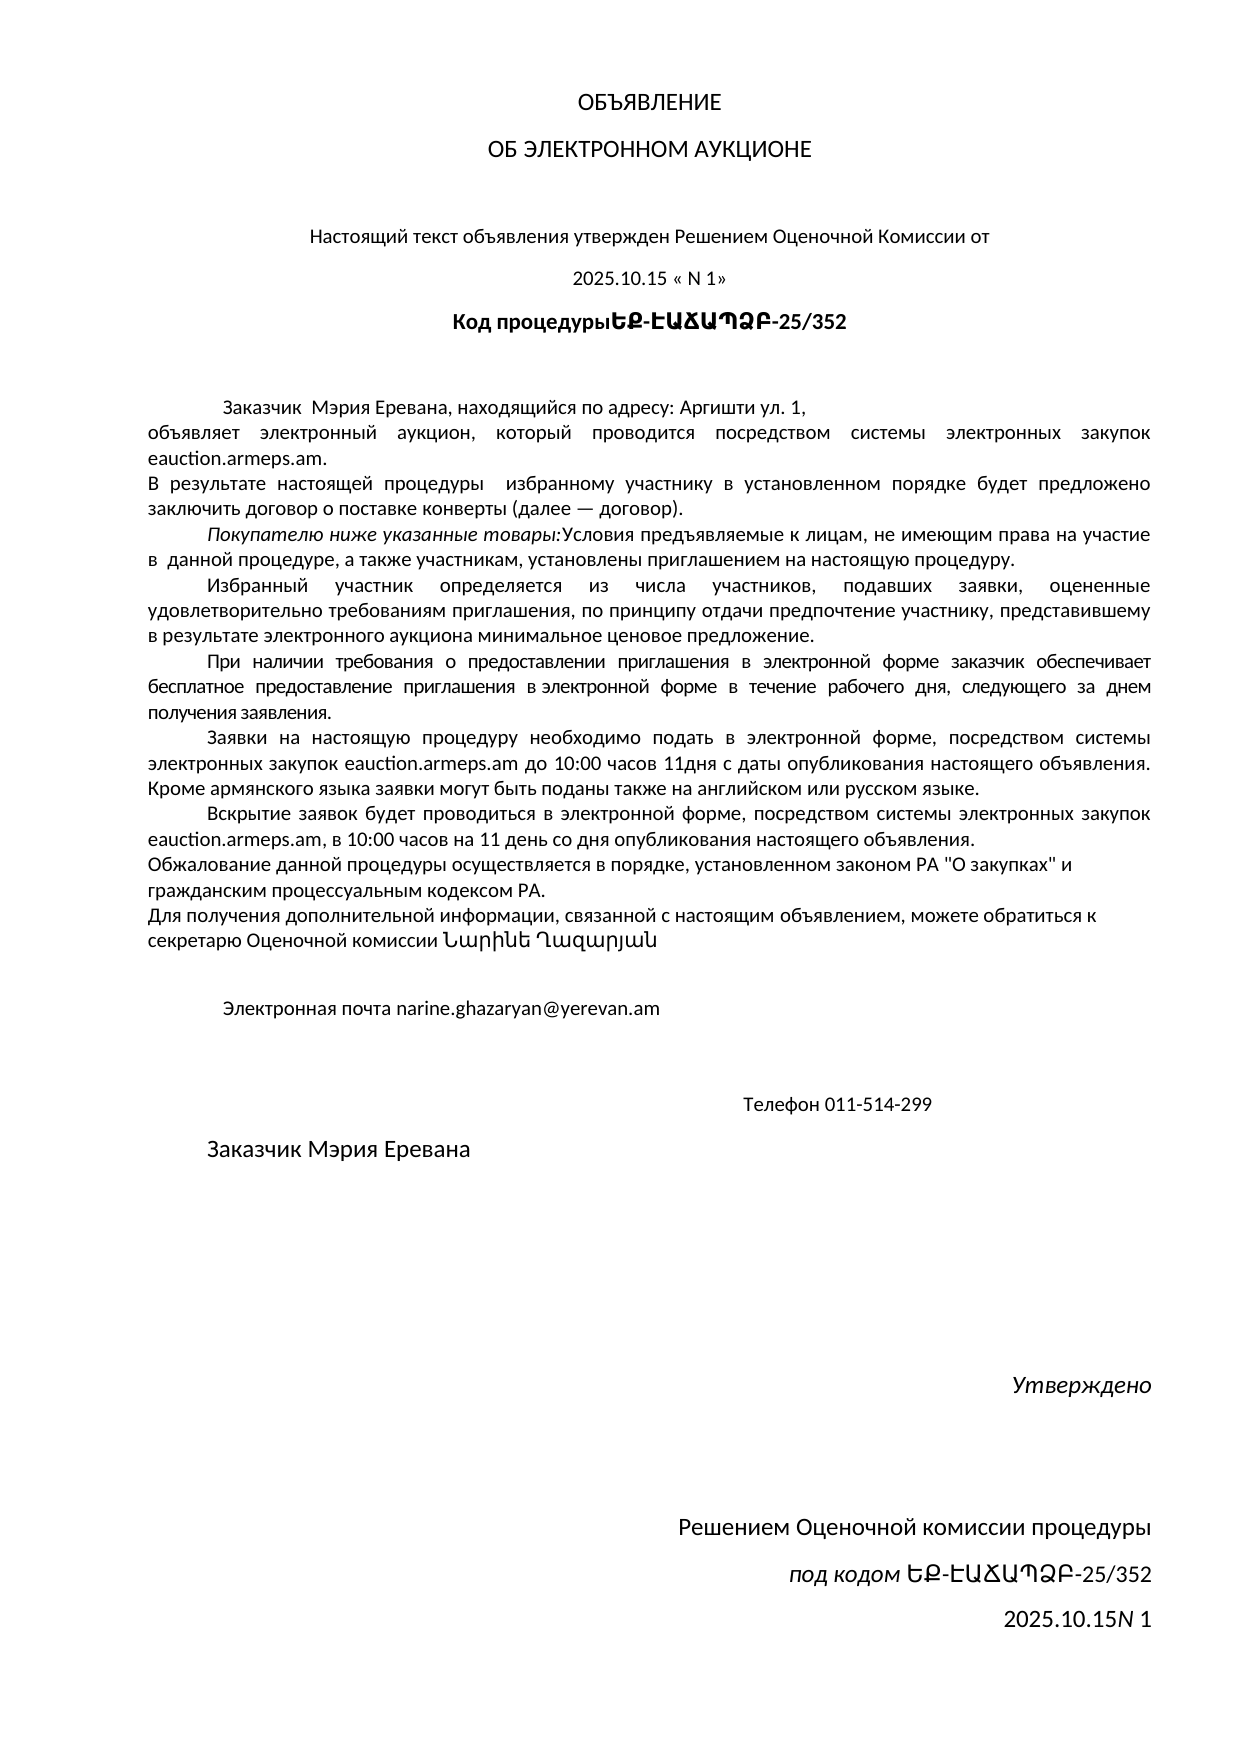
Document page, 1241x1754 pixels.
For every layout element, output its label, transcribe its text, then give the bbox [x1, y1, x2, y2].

text При наличии требования о предоставлении приглашения в электронной форме заказчик обеспечивает бесплатное предоставление приглашения в электронной форме в течение рабочего дня, следующего за днем получения заявления. [148, 648, 1152, 724]
text Для получения дополнительной информации, связанной с настоящим объявлением, можете обратиться к секретарю Оценочной комиссии Նարինե Ղազարյան [148, 902, 1152, 953]
text В результате настоящей процедуры избранному участнику в установленном порядке будет предложено заключить договор о поставке конверты (далее — договор). [148, 470, 1152, 521]
text Заказчик Мэрия Еревана [148, 1133, 1152, 1164]
text ОБ ЭЛЕКТРОННОМ АУКЦИОНЕ [148, 134, 1152, 164]
text Избранный участник определяется из числа участников, подавших заявки, оцененные удовлетворительно требованиям приглашения, по принципу отдачи предпочтение участнику, представившему в результате электронного аукциона минимальное ценовое предложение. [148, 572, 1152, 648]
text Электронная почта narine.ghazaryan@yerevan.am [148, 995, 1152, 1021]
text Решением Оценочной комиссии процедуры [148, 1511, 1152, 1541]
text Вскрытие заявок будет проводиться в электронной форме, посредством системы электронных закупок eauction.armeps.am, в 10:00 часов на 11 день со дня опубликования настоящего объявления. [148, 801, 1152, 851]
text Обжалование данной процедуры осуществляется в порядке, установленном законом РА "О закупках" и гражданским процессуальным кодексом РА. [148, 851, 1152, 902]
text 2025.10.15 « N 1» [148, 265, 1152, 290]
text Код процедурыԵՔ-ԷԱՃԱՊՁԲ-25/352 [148, 307, 1152, 335]
text Настоящий текст объявления утвержден Решением Оценочной Комиссии от [148, 223, 1152, 248]
text Телефон 011-514-299 [325, 1037, 1152, 1116]
text объявляет электронный аукцион, который проводится посредством системы электронных закупок eauction.armeps.am. [148, 419, 1152, 470]
text ОБЪЯВЛЕНИЕ [148, 86, 1152, 117]
text Заказчик Мэрия Еревана, находящийся по адресу: Аргишти ул. 1, [148, 394, 1152, 419]
text Заявки на настоящую процедуру необходимо подать в электронной форме, посредством системы электронных закупок eauction.armeps.am до 10:00 часов 11дня с даты опубликования настоящего объявления. Кроме армянского языка заявки могут быть поданы также на английском или русском языке. [148, 724, 1152, 801]
text Покупателю ниже указанные товары:Условия предъявляемые к лицам, не имеющим права на участие в данной процедуре, а также участникам, установлены приглашением на настоящую процедуру. [148, 521, 1152, 572]
text под кодом ԵՔ-ԷԱՃԱՊՁԲ-25/352 2025.10.15 N 1 [148, 1558, 1152, 1634]
text Утверждено [148, 1369, 1152, 1399]
